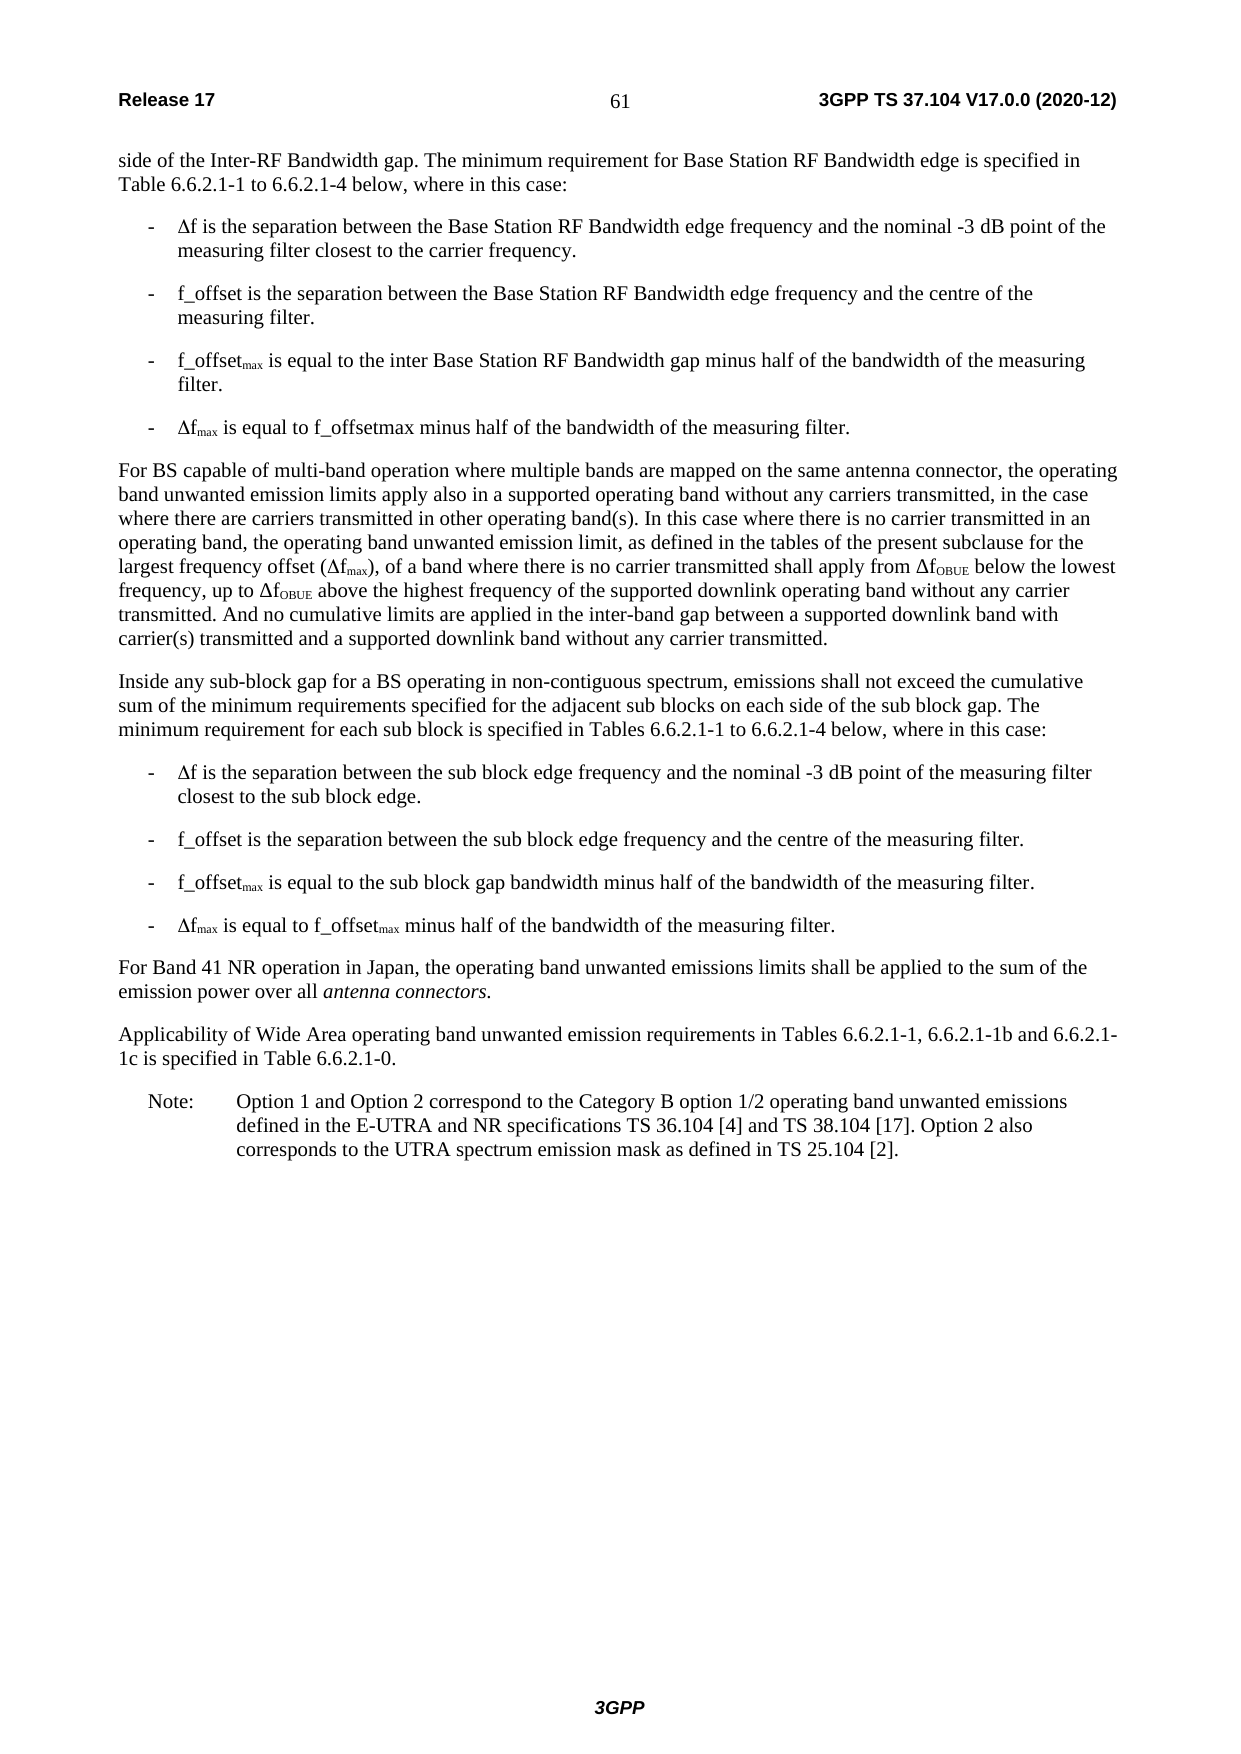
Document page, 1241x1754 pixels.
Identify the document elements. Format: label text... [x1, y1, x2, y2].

text - fmax is equal to f_offsetmax minus half of the bandwidth of the measuring filter. [148, 415, 1122, 439]
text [118, 147, 1122, 196]
text - f_offset is the separation between the Base Station RF Bandwidth edge frequency and the centre of the measuring filter. [148, 281, 1122, 329]
text For Band 41 NR operation in Japan, the operating band unwanted emissions limits shall be applied to the sum of the emission power over all antenna connectors. [118, 955, 1122, 1003]
text - f_offsetmax is equal to the sub block gap bandwidth minus half of the bandwidth of the measuring filter. [148, 870, 1122, 894]
text - f is the separation between the sub block edge frequency and the nominal -3 dB point of the measuring filter closest to the sub block edge. [148, 760, 1122, 808]
text For BS capable of multi-band operation where multiple bands are mapped on the same antenna connector, the operating band unwanted emission limits apply also in a supported operating band without any carriers transmitted, in the case where there are carriers transmitted in other operating band(s). In this case where there is no carrier transmitted in an operating band, the operating band unwanted emission limit, as defined in the tables of the present subclause for the largest frequency offset (fmax), of a band where there is no carrier transmitted shall apply from ΔfOBUE below the lowest frequency, up to ΔfOBUE above the highest frequency of the supported downlink operating band without any carrier transmitted. And no cumulative limits are applied in the inter-band gap between a supported downlink band with carrier(s) transmitted and a supported downlink band without any carrier transmitted. [118, 458, 1122, 650]
text Applicability of Wide Area operating band unwanted emission requirements in Tables 6.6.2.1-1, 6.6.2.1-1b and 6.6.2.1-1c is specified in Table 6.6.2.1-0. [118, 1022, 1122, 1070]
text Inside any sub-block gap for a BS operating in non-contiguous spectrum, emissions shall not exceed the cumulative sum of the minimum requirements specified for the adjacent sub blocks on each side of the sub block gap. The minimum requirement for each sub block is specified in Tables 6.6.2.1-1 to 6.6.2.1-4 below, where in this case: [118, 669, 1122, 741]
text - f_offsetmax is equal to the inter Base Station RF Bandwidth gap minus half of the bandwidth of the measuring filter. [148, 348, 1122, 396]
text Note: Option 1 and Option 2 correspond to the Category B option 1/2 operating band unwanted emissions defined in the E-UTRA and NR specifications TS 36.104 [4] and TS 38.104 [17]. Option 2 also corresponds to the UTRA spectrum emission mask as defined in TS 25.104 [2]. [148, 1089, 1122, 1161]
text - fmax is equal to f_offsetmax minus half of the bandwidth of the measuring filter. [148, 912, 1122, 937]
text - f_offset is the separation between the sub block edge frequency and the centre of the measuring filter. [148, 827, 1122, 851]
